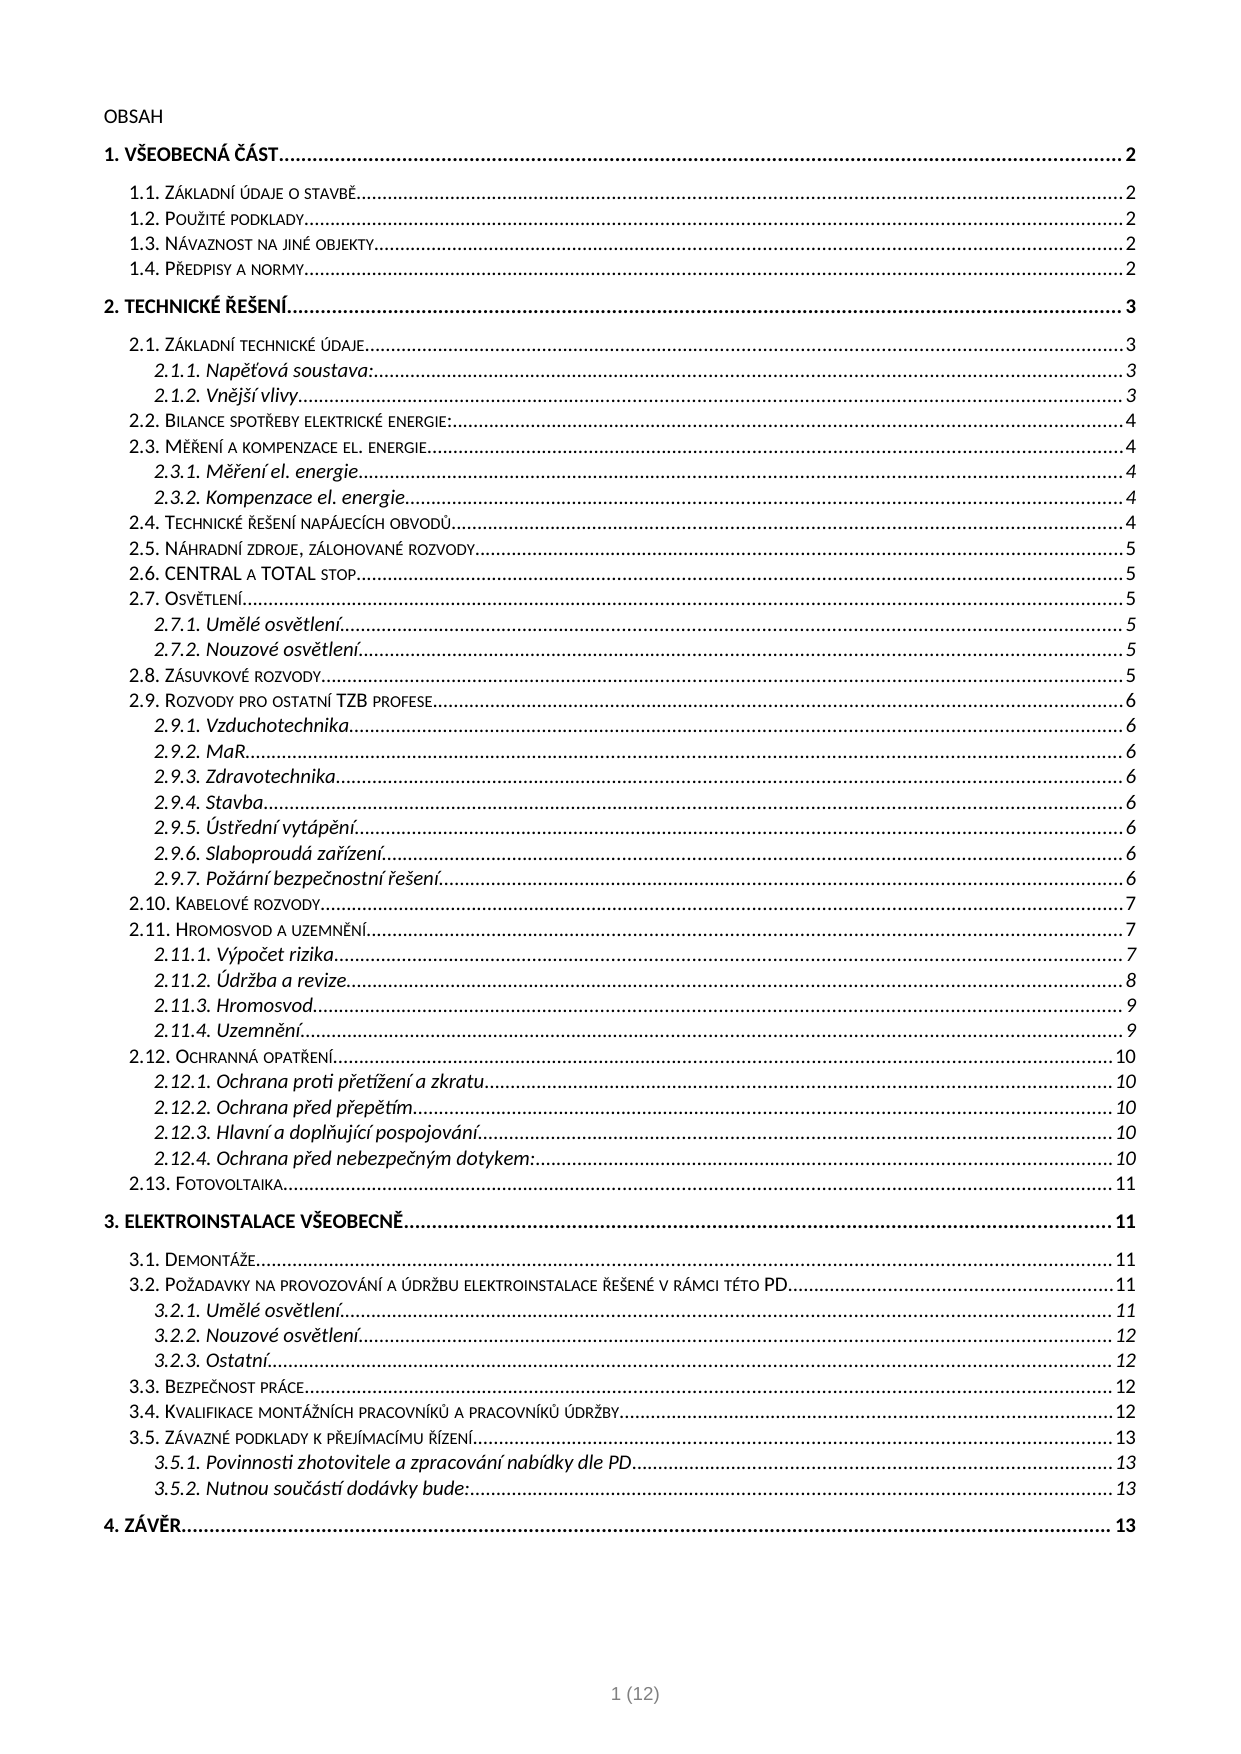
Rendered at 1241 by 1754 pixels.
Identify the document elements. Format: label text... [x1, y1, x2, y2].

text 3.1. Demontáže 11 [128, 1246, 1137, 1271]
text 1. Všeobecná část 2 [103, 141, 1137, 167]
text 2.11.2. Údržba a revize 8 [153, 967, 1137, 992]
text 2.1.1. Napěťová soustava: 3 [153, 357, 1137, 382]
text 1.4. Předpisy a normy 2 [128, 256, 1137, 281]
text 2.12.4. Ochrana před nebezpečným dotykem: 10 [153, 1145, 1137, 1170]
text 2.8. Zásuvkové rozvody 5 [128, 662, 1137, 687]
text 2.9. Rozvody pro ostatní TZB profese 6 [128, 687, 1137, 713]
text 2.5. Náhradní zdroje, zálohované rozvody 5 [128, 535, 1137, 560]
text 3.3. Bezpečnost práce 12 [128, 1373, 1137, 1398]
text 2.3.1. Měření el. energie 4 [153, 458, 1137, 484]
text 2.3.2. Kompenzace el. energie 4 [153, 484, 1137, 509]
text 2.2. Bilance spotřeby elektrické energie: 4 [128, 408, 1137, 433]
text 2.11.4. Uzemnění 9 [153, 1018, 1137, 1043]
text 2.4. Technické řešení napájecích obvodů 4 [128, 509, 1137, 535]
text 2.12.2. Ochrana před přepětím 10 [153, 1094, 1137, 1119]
text 2.12.1. Ochrana proti přetížení a zkratu 10 [153, 1068, 1137, 1094]
text 2.9.7. Požární bezpečnostní řešení 6 [153, 865, 1137, 891]
text 3.2.1. Umělé osvětlení 11 [153, 1297, 1137, 1322]
text 2.6. CENTRAL a TOTAL stop 5 [128, 560, 1137, 586]
text 3.5.1. Povinnosti zhotovitele a zpracování nabídky dle PD 13 [153, 1449, 1137, 1475]
text 2.10. Kabelové rozvody 7 [128, 891, 1137, 916]
text 3.2. Požadavky na provozování a údržbu elektroinstalace řešené v rámci této PD 11 [128, 1271, 1137, 1297]
text 3.5. Závazné podklady k přejímacímu řízení 13 [128, 1424, 1137, 1449]
text 1.1. Základní údaje o stavbě 2 [128, 179, 1137, 205]
text 2.11.1. Výpočet rizika 7 [153, 941, 1137, 967]
text 3.2.2. Nouzové osvětlení 12 [153, 1322, 1137, 1348]
text 3.2.3. Ostatní 12 [153, 1348, 1137, 1373]
text 2.11. Hromosvod a uzemnění 7 [128, 916, 1137, 941]
text 2.11.3. Hromosvod 9 [153, 992, 1137, 1018]
text 2.9.1. Vzduchotechnika 6 [153, 713, 1137, 738]
text 2.9.2. MaR 6 [153, 738, 1137, 763]
text 2.13. Fotovoltaika 11 [128, 1170, 1137, 1196]
text 2.1.2. Vnější vlivy 3 [153, 382, 1137, 408]
text 3.5.2. Nutnou součástí dodávky bude: 13 [153, 1475, 1137, 1500]
text OBSAH [103, 103, 1137, 129]
text 2.9.3. Zdravotechnika 6 [153, 763, 1137, 789]
text 2.1. Základní technické údaje 3 [128, 331, 1137, 357]
text 2.12. Ochranná opatření 10 [128, 1043, 1137, 1068]
text 1.2. Použité podklady 2 [128, 205, 1137, 230]
text 2.9.4. Stavba 6 [153, 789, 1137, 814]
text 2.7.1. Umělé osvětlení 5 [153, 611, 1137, 636]
text 2.3. Měření a kompenzace el. energie 4 [128, 433, 1137, 458]
text 2. Technické řešení 3 [103, 293, 1137, 319]
text 2.7.2. Nouzové osvětlení 5 [153, 636, 1137, 662]
text 2.12.3. Hlavní a doplňující pospojování 10 [153, 1119, 1137, 1145]
text 2.9.6. Slaboproudá zařízení 6 [153, 840, 1137, 865]
text 3. Elektroinstalace všeobecně 11 [103, 1208, 1137, 1233]
text 2.9.5. Ústřední vytápění 6 [153, 814, 1137, 840]
text 2.7. Osvětlení 5 [128, 586, 1137, 611]
text 1.3. Návaznost na jiné objekty 2 [128, 230, 1137, 256]
text 3.4. Kvalifikace montážních pracovníků a pracovníků údržby 12 [128, 1398, 1137, 1424]
text 4. Závěr 13 [103, 1513, 1137, 1538]
